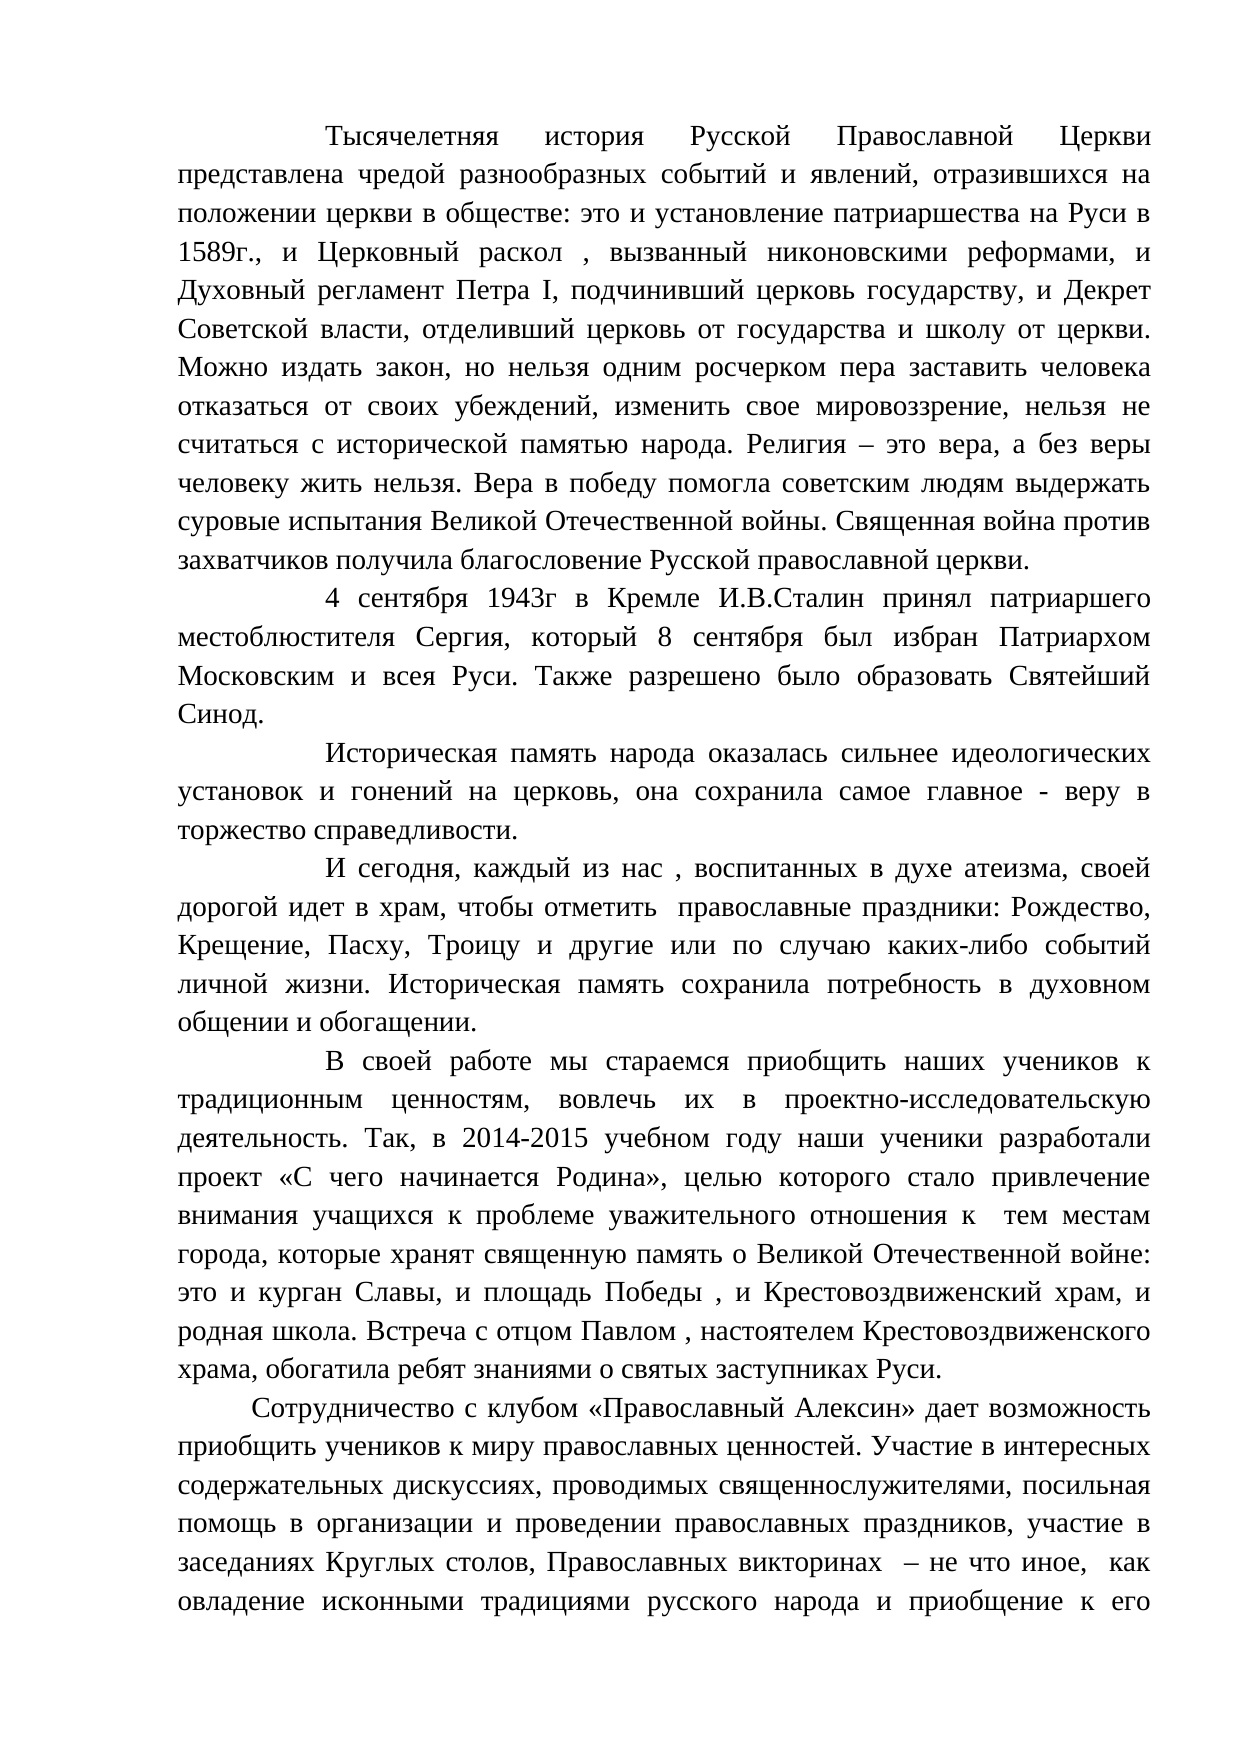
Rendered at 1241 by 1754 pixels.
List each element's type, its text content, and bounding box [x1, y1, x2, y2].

text Историческая память народа оказалась сильнее идеологических установок и гонений на церковь, она сохранила самое главное - веру в торжество справедливости. [177, 735, 1152, 845]
text И сегодня, каждый из нас , воспитанных в духе атеизма, своей дорогой идет в храм, чтобы отметить православные праздники: Рождество, Крещение, Пасху, Троицу и другие или по случаю каких-либо событий личной жизни. Историческая память сохранила потребность в духовном общении и обогащении. [177, 850, 1152, 1038]
text Тысячелетняя история Русской Православной Церкви представлена чредой разнообразных событий и явлений, отразившихся на положении церкви в обществе: это и установление патриаршества на Руси в 1589г., и Церковный раскол , вызванный никоновскими реформами, и Духовный регламент Петра I, подчинивший церковь государству, и Декрет Советской власти, отделивший церковь от государства и школу от церкви. Можно издать закон, но нельзя одним росчерком пера заставить человека отказаться от своих убеждений, изменить свое мировоззрение, нельзя не считаться с исторической памятью народа. Религия – это вера, а без веры человеку жить нельзя. Вера в победу помогла советским людям выдержать суровые испытания Великой Отечественной войны. Священная война против захватчиков получила благословение Русской православной церкви. [177, 118, 1152, 576]
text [177, 1390, 1152, 1616]
text 4 сентября 1943г в Кремле И.В.Сталин принял патриаршего местоблюстителя Сергия, который 8 сентября был избран Патриархом Московским и всея Руси. Также разрешено было образовать Святейший Синод. [177, 581, 1152, 730]
text В своей работе мы стараемся приобщить наших учеников к традиционным ценностям, вовлечь их в проектно-исследовательскую деятельность. Так, в 2014-2015 учебном году наши ученики разработали проект «С чего начинается Родина», целью которого стало привлечение внимания учащихся к проблеме уважительного отношения к тем местам города, которые хранят священную память о Великой Отечественной войне: это и курган Славы, и площадь Победы , и Крестовоздвиженский храм, и родная школа. Встреча с отцом Павлом , настоятелем Крестовоздвиженского храма, обогатила ребят знаниями о святых заступниках Руси. [177, 1043, 1152, 1385]
